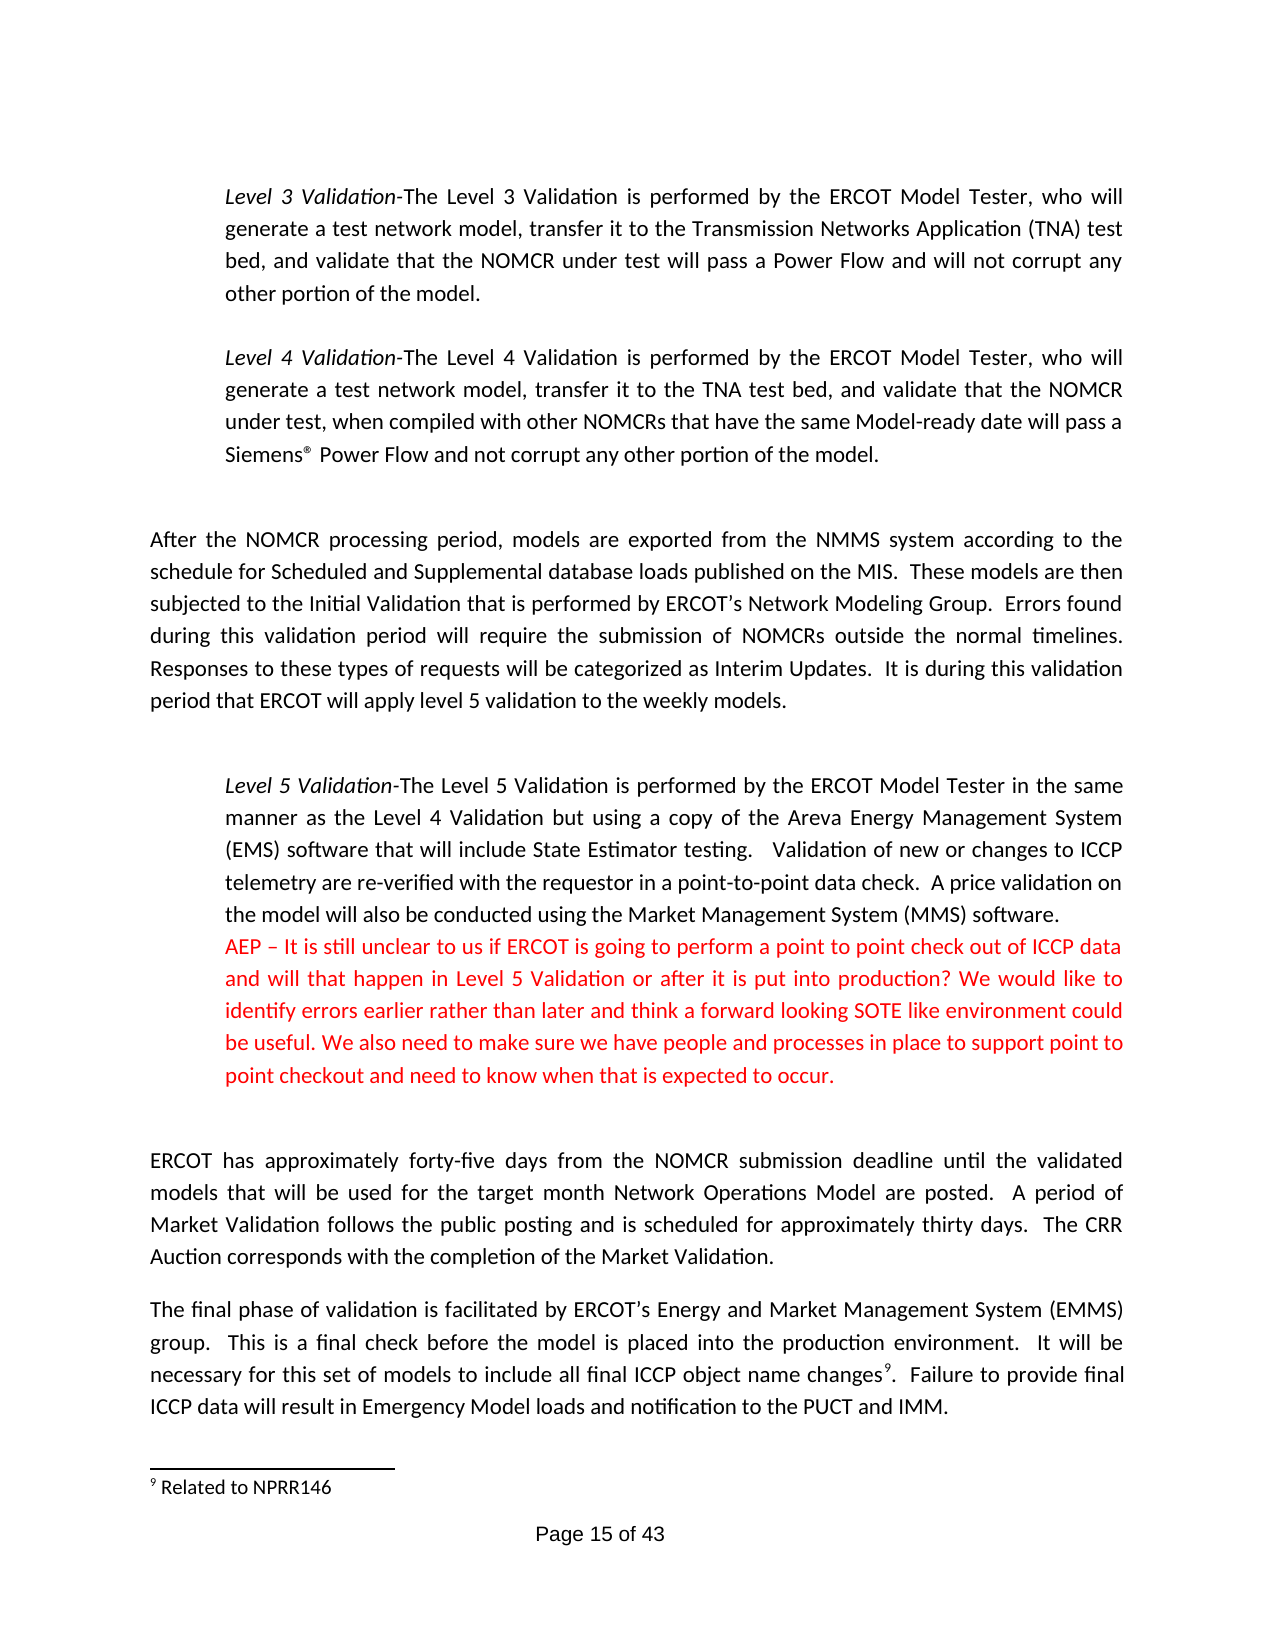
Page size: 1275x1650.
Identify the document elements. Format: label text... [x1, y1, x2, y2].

text Level 4 Validation-The Level 4 Validation is performed by the ERCOT Model Tester, who will generate a test network model, transfer it to the TNA test bed, and validate that the NOMCR under test, when compiled with other NOMCRs that have the same Model-ready date will pass a Siemens® Power Flow and not corrupt any other portion of the model. [225, 343, 1125, 468]
text AEP – It is still unclear to us if ERCOT is going to perform a point to point check out of ICCP data and will that happen in Level 5 Validation or after it is put into production? We would like to identify errors earlier rather than later and think a forward looking SOTE like environment could be useful. We also need to make sure we have people and processes in place to support point to point checkout and need to know when that is expected to occur. [225, 932, 1125, 1089]
text The final phase of validation is facilitated by ERCOT’s Energy and Market Management System (EMMS) group. This is a final check before the model is placed into the production environment. It will be necessary for this set of models to include all final ICCP object name changes. Failure to provide final ICCP data will result in Emergency Model loads and notification to the PUCT and IMM. [150, 1296, 1125, 1420]
text Level 5 Validation-The Level 5 Validation is performed by the ERCOT Model Tester in the same manner as the Level 4 Validation but using a copy of the Areva Energy Management System (EMS) software that will include State Estimator testing. Validation of new or changes to ICCP telemetry are re-verified with the requestor in a point-to-point data check. A price validation on the model will also be conducted using the Market Management System (MMS) software. [225, 771, 1125, 928]
text Level 3 Validation-The Level 3 Validation is performed by the ERCOT Model Tester, who will generate a test network model, transfer it to the Transmission Networks Application (TNA) test bed, and validate that the NOMCR under test will pass a Power Flow and will not corrupt any other portion of the model. [225, 182, 1125, 307]
text After the NOMCR processing period, models are exported from the NMMS system according to the schedule for Scheduled and Supplemental database loads published on the MIS. These models are then subjected to the Initial Validation that is performed by ERCOT’s Network Modeling Group. Errors found during this validation period will require the submission of NOMCRs outside the normal timelines. Responses to these types of requests will be categorized as Interim Updates. It is during this validation period that ERCOT will apply level 5 validation to the weekly models. [150, 525, 1125, 714]
text ERCOT has approximately forty-five days from the NOMCR submission deadline until the validated models that will be used for the target month Network Operations Model are posted. A period of Market Validation follows the public posting and is scheduled for approximately thirty days. The CRR Auction corresponds with the completion of the Market Validation. [150, 1146, 1125, 1271]
